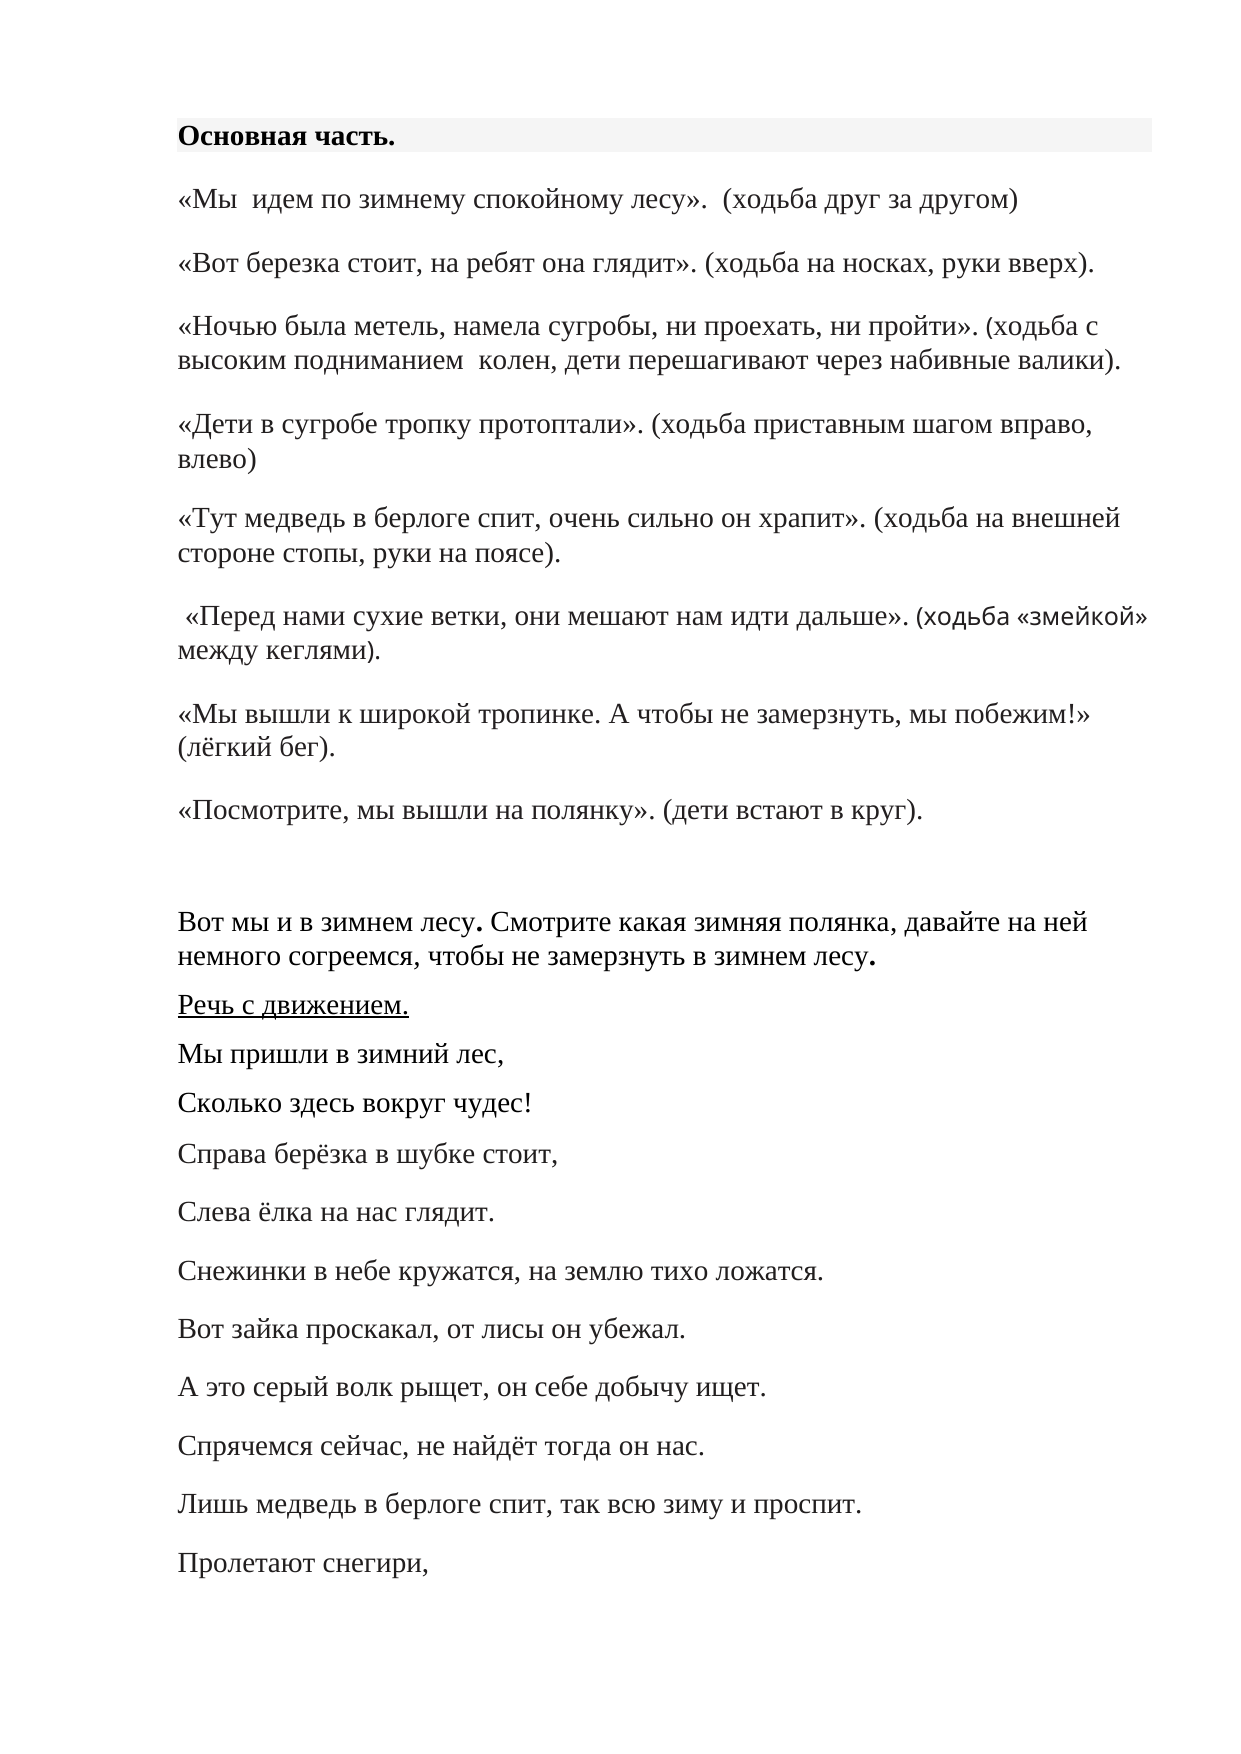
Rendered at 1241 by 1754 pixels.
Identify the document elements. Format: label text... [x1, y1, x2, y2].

text Лишь медведь в берлоге спит, так всю зиму и проспит. [177, 1485, 1152, 1520]
text Вот зайка проскакал, от лисы он убежал. [177, 1309, 1152, 1344]
text «Мы вышли к широкой тропинке. А чтобы не замерзнуть, мы побежим!» (лёгкий бег). [177, 696, 1152, 763]
text Слева ёлка на нас глядит. [177, 1193, 1152, 1228]
text «Вот березка стоит, на ребят она глядит». (ходьба на носках, руки вверх). [177, 243, 1152, 278]
text «Перед нами сухие ветки, они мешают нам идти дальше». (ходьба «змейкой» между кеглями). [177, 598, 1152, 667]
text «Мы идем по зимнему спокойному лесу». (ходьба друг за другом) [177, 181, 1152, 214]
text «Дети в сугробе тропку протоптали». (ходьба приставным шагом вправо, влево) [177, 405, 1152, 475]
text Сколько здесь вокруг чудес! [177, 1085, 1152, 1119]
text Мы пришли в зимний лес, [177, 1036, 1152, 1069]
text «Ночью была метель, намела сугробы, ни проехать, ни пройти». (ходьба с высоким подниманием колен, дети перешагивают через набивные валики). [177, 308, 1152, 376]
text Спрячемся сейчас, не найдёт тогда он нас. [177, 1426, 1152, 1461]
text «Тут медведь в берлоге спит, очень сильно он храпит». (ходьба на внешней стороне стопы, руки на поясе). [177, 498, 1152, 568]
text Пролетают снегири, [177, 1543, 1152, 1578]
text А это серый волк рыщет, он себе добычу ищет. [177, 1368, 1152, 1403]
text Справа берёзка в шубке стоит, [177, 1134, 1152, 1169]
text Основная часть. [177, 118, 1152, 152]
text Речь с движением. [177, 987, 1152, 1020]
text «Посмотрите, мы вышли на полянку». (дети встают в круг). [177, 792, 1152, 826]
text Снежинки в небе кружатся, на землю тихо ложатся. [177, 1251, 1152, 1286]
text Вот мы и в зимнем лесу. Смотрите какая зимняя полянка, давайте на ней немного согреемся, чтобы не замерзнуть в зимнем лесу. [177, 904, 1152, 971]
